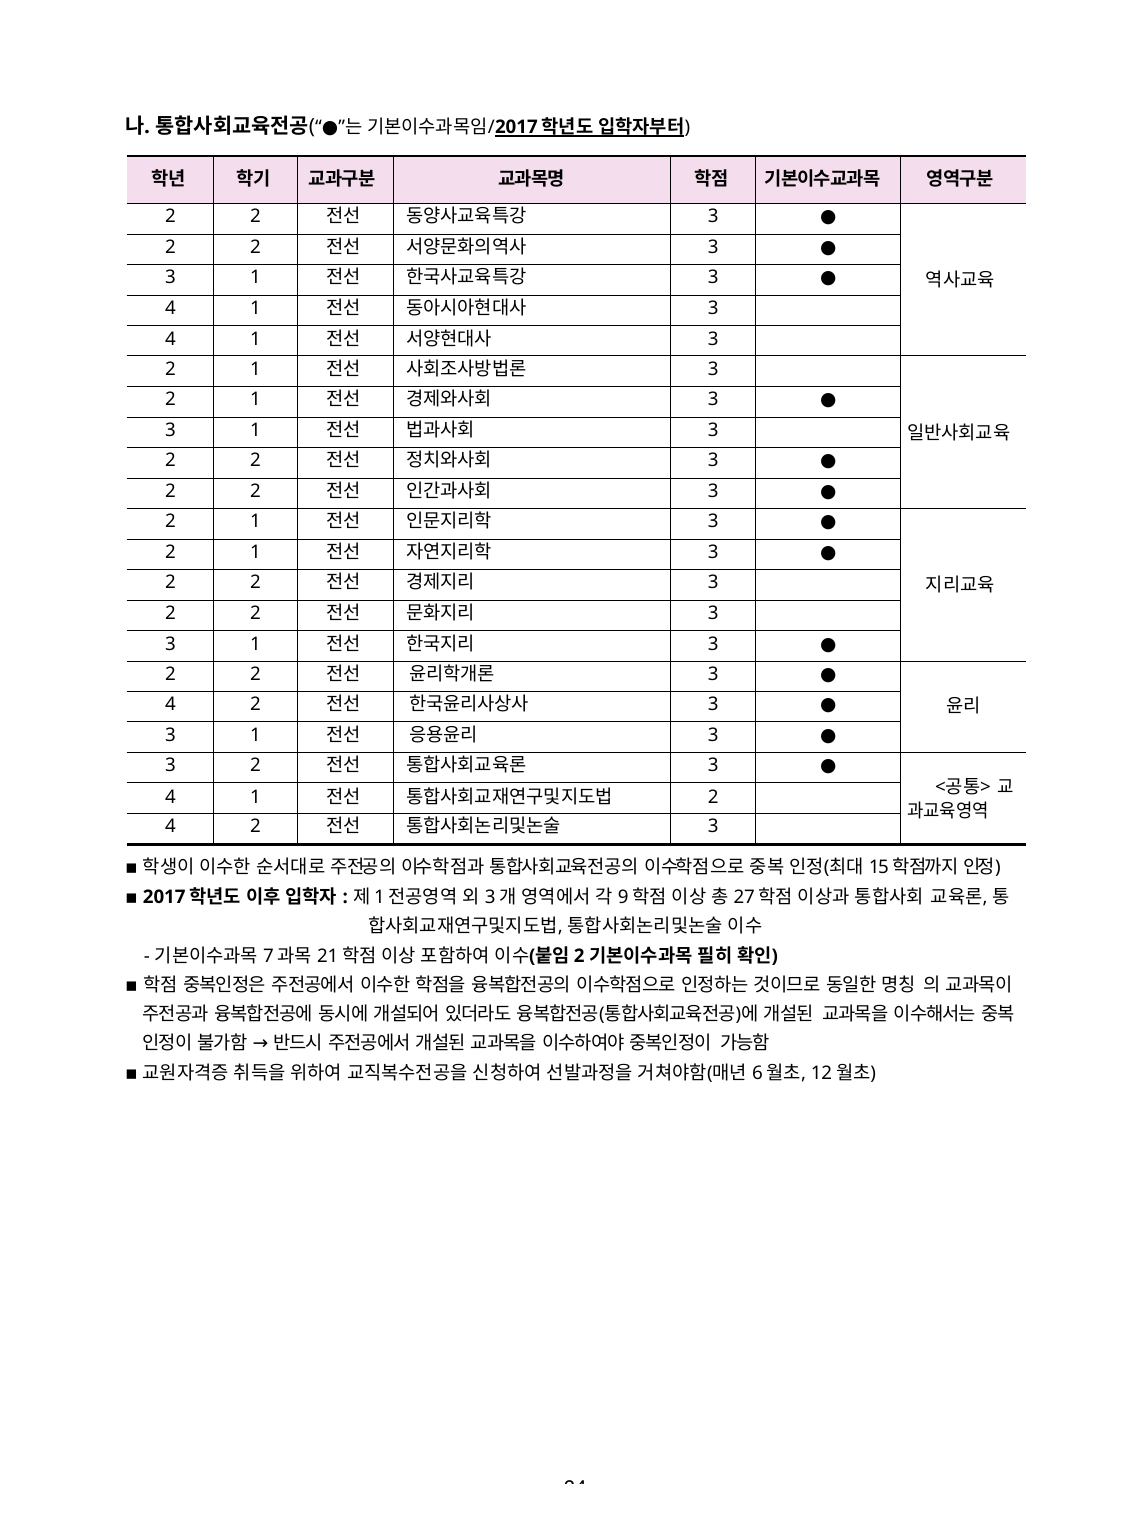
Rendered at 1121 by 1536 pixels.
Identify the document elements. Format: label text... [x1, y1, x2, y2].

table_cell 2 [214, 662, 297, 691]
table_cell 한국사교육특강 [394, 265, 670, 294]
table_cell 3 [671, 448, 755, 477]
text - 기본이수과목 7과목 21학점 이상 포함하여 이수(붙임2 기본이수과목 필히 확인) [143, 942, 1039, 968]
table_cell [756, 418, 900, 447]
table_cell 서양문화의역사 [394, 235, 670, 264]
table_cell 3 [671, 296, 755, 325]
table_cell 전선 [298, 540, 393, 569]
table_cell 전선 [298, 326, 393, 355]
table_cell 전선 [298, 296, 393, 325]
table_cell 4 [127, 296, 213, 325]
table_cell 인간과사회 [394, 479, 670, 508]
table_cell [756, 814, 900, 843]
table_cell 역사교육 [901, 204, 1026, 355]
table_cell 3 [671, 540, 755, 569]
table_cell [756, 296, 900, 325]
table_cell 통합사회논리및논술 [394, 814, 670, 843]
table_cell 2 [127, 509, 213, 538]
table_cell ● [756, 509, 900, 538]
table_cell 2 [127, 540, 213, 569]
table_cell ● [756, 722, 900, 752]
table_cell ● [756, 692, 900, 721]
table_cell ● [756, 448, 900, 477]
text ▪ 교원자격증 취득을 위하여 교직복수전공을 신청하여 선발과정을 거쳐야함(매년 6월초, 12월초) [125, 1059, 1039, 1085]
table_cell 3 [671, 326, 755, 355]
table_cell 2 [214, 814, 297, 843]
table_cell 3 [671, 601, 755, 630]
table_cell 3 [127, 418, 213, 447]
table_cell [756, 570, 900, 599]
text 나. 통합사회교육전공(“●”는 기본이수과목임/2017학년도 입학자부터) [125, 111, 1039, 140]
text ▪ 학점 중복인정은 주전공에서 이수한 학점을 융복합전공의 이수학점으로 인정하는 것이므로 동일한 명칭 의 교과목이 주전공과 융복합전공에 동시에 개설되어 있더라도 융복합전공(통합사회교육전공)에 개설된 교과목을 이수해서는 중복인정이 불가함 → 반드시 주전공에서 개설된 교과목을 이수하여야 중복인정이 가능함 [125, 971, 1015, 1055]
table_cell 2 [127, 662, 213, 691]
table_cell 전선 [298, 631, 393, 661]
table_cell ● [756, 753, 900, 782]
table_cell 전선 [298, 783, 393, 813]
table_cell 응용윤리 [394, 722, 670, 752]
table_cell [756, 783, 900, 813]
table_cell 2 [127, 448, 213, 477]
table_cell 3 [671, 509, 755, 538]
table_cell 전선 [298, 722, 393, 752]
table_cell 사회조사방법론 [394, 356, 670, 386]
table_cell 통합사회교재연구및지도법 [394, 783, 670, 813]
table_cell 인문지리학 [394, 509, 670, 538]
table_cell ● [756, 662, 900, 691]
table_cell 전선 [298, 601, 393, 630]
table_cell 1 [214, 631, 297, 661]
table_cell 서양현대사 [394, 326, 670, 355]
table_cell 전선 [298, 418, 393, 447]
table_cell 경제와사회 [394, 387, 670, 416]
table_cell 3 [671, 387, 755, 416]
table_cell 전선 [298, 753, 393, 782]
table_cell 2 [214, 448, 297, 477]
table_cell 지리교육 [901, 509, 1026, 661]
table_cell 3 [127, 265, 213, 294]
table_cell 전선 [298, 479, 393, 508]
table_cell ● [756, 204, 900, 233]
text ▪ 학생이 이수한 순서대로 주전공의 이수학점과 통합사회교육전공의 이수학점으로 중복 인정(최대 15학점까지 인정) [125, 854, 1039, 879]
table_cell 1 [214, 326, 297, 355]
table_cell ● [756, 265, 900, 294]
table_header 학기 [214, 157, 297, 203]
table_cell 3 [127, 753, 213, 782]
table_cell 2 [214, 235, 297, 264]
table_cell 4 [127, 814, 213, 843]
text ▪ 2017학년도 이후 입학자 : 제1전공영역 외 3개 영역에서 각 9학점 이상 총 27학점 이상과 통합사회 교육론, 통합사회교재연구및지도법, 통합사회논리및논술 이수 [125, 883, 1021, 938]
table_cell 전선 [298, 387, 393, 416]
table_cell 윤리학개론 [394, 662, 670, 691]
table_cell 한국지리 [394, 631, 670, 661]
table_cell ● [756, 479, 900, 508]
table_cell 3 [671, 204, 755, 233]
table_cell 전선 [298, 265, 393, 294]
table_header 학점 [671, 157, 755, 203]
table_cell 정치와사회 [394, 448, 670, 477]
table_cell 1 [214, 265, 297, 294]
table_cell 통합사회교육론 [394, 753, 670, 782]
table_cell 전선 [298, 235, 393, 264]
table_cell ● [756, 540, 900, 569]
table_cell 3 [671, 722, 755, 752]
table_cell [756, 356, 900, 386]
table_cell 동아시아현대사 [394, 296, 670, 325]
table_cell 법과사회 [394, 418, 670, 447]
table_cell 2 [214, 570, 297, 599]
table_cell 2 [214, 692, 297, 721]
table_cell 2 [127, 479, 213, 508]
table_cell 1 [214, 418, 297, 447]
table_cell [756, 601, 900, 630]
table_cell 3 [671, 235, 755, 264]
table_cell 3 [671, 631, 755, 661]
table_cell 전선 [298, 570, 393, 599]
table_cell 경제지리 [394, 570, 670, 599]
table_cell 자연지리학 [394, 540, 670, 569]
table_cell 3 [127, 631, 213, 661]
table_cell 1 [214, 509, 297, 538]
table_header 학년 [127, 157, 213, 203]
table_cell 전선 [298, 448, 393, 477]
table_cell 1 [214, 356, 297, 386]
table_cell 1 [214, 540, 297, 569]
table_cell 3 [671, 570, 755, 599]
table_cell 전선 [298, 356, 393, 386]
table_header 교과목명 [394, 157, 670, 203]
table_header 기본이수교과목 [756, 157, 900, 203]
table_cell 2 [214, 601, 297, 630]
table_cell 3 [671, 356, 755, 386]
table_cell 전선 [298, 204, 393, 233]
table_cell 한국윤리사상사 [394, 692, 670, 721]
table_cell 2 [214, 479, 297, 508]
table_cell 윤리 [901, 662, 1026, 752]
table_cell 문화지리 [394, 601, 670, 630]
table_cell 2 [127, 204, 213, 233]
table_cell 전선 [298, 814, 393, 843]
table_cell ● [756, 235, 900, 264]
table_cell 3 [671, 692, 755, 721]
table_cell 전선 [298, 692, 393, 721]
table_cell 3 [671, 265, 755, 294]
table_cell 4 [127, 326, 213, 355]
table_cell 전선 [298, 662, 393, 691]
table_cell 3 [671, 662, 755, 691]
table_cell 3 [671, 418, 755, 447]
table_cell 2 [214, 204, 297, 233]
table_cell 전선 [298, 509, 393, 538]
table_cell 1 [214, 722, 297, 752]
table_cell <공통> 교과교육영역 [901, 753, 1026, 843]
table_cell 2 [671, 783, 755, 813]
table_cell 일반사회교육 [901, 356, 1026, 508]
table_cell 3 [127, 722, 213, 752]
table_cell 1 [214, 783, 297, 813]
table_cell 4 [127, 783, 213, 813]
table_cell ● [756, 631, 900, 661]
table_cell 2 [127, 570, 213, 599]
table_cell 3 [671, 479, 755, 508]
table_cell 4 [127, 692, 213, 721]
table_cell 2 [214, 753, 297, 782]
table_cell ● [756, 387, 900, 416]
table_header 교과구분 [298, 157, 393, 203]
table_cell 1 [214, 387, 297, 416]
table_cell 동양사교육특강 [394, 204, 670, 233]
table_header 영역구분 [901, 157, 1026, 203]
table_cell 2 [127, 235, 213, 264]
table_cell 3 [671, 814, 755, 843]
table_cell 1 [214, 296, 297, 325]
table_cell 2 [127, 356, 213, 386]
table_cell [756, 326, 900, 355]
table_cell 2 [127, 601, 213, 630]
table_cell 2 [127, 387, 213, 416]
table_cell 3 [671, 753, 755, 782]
